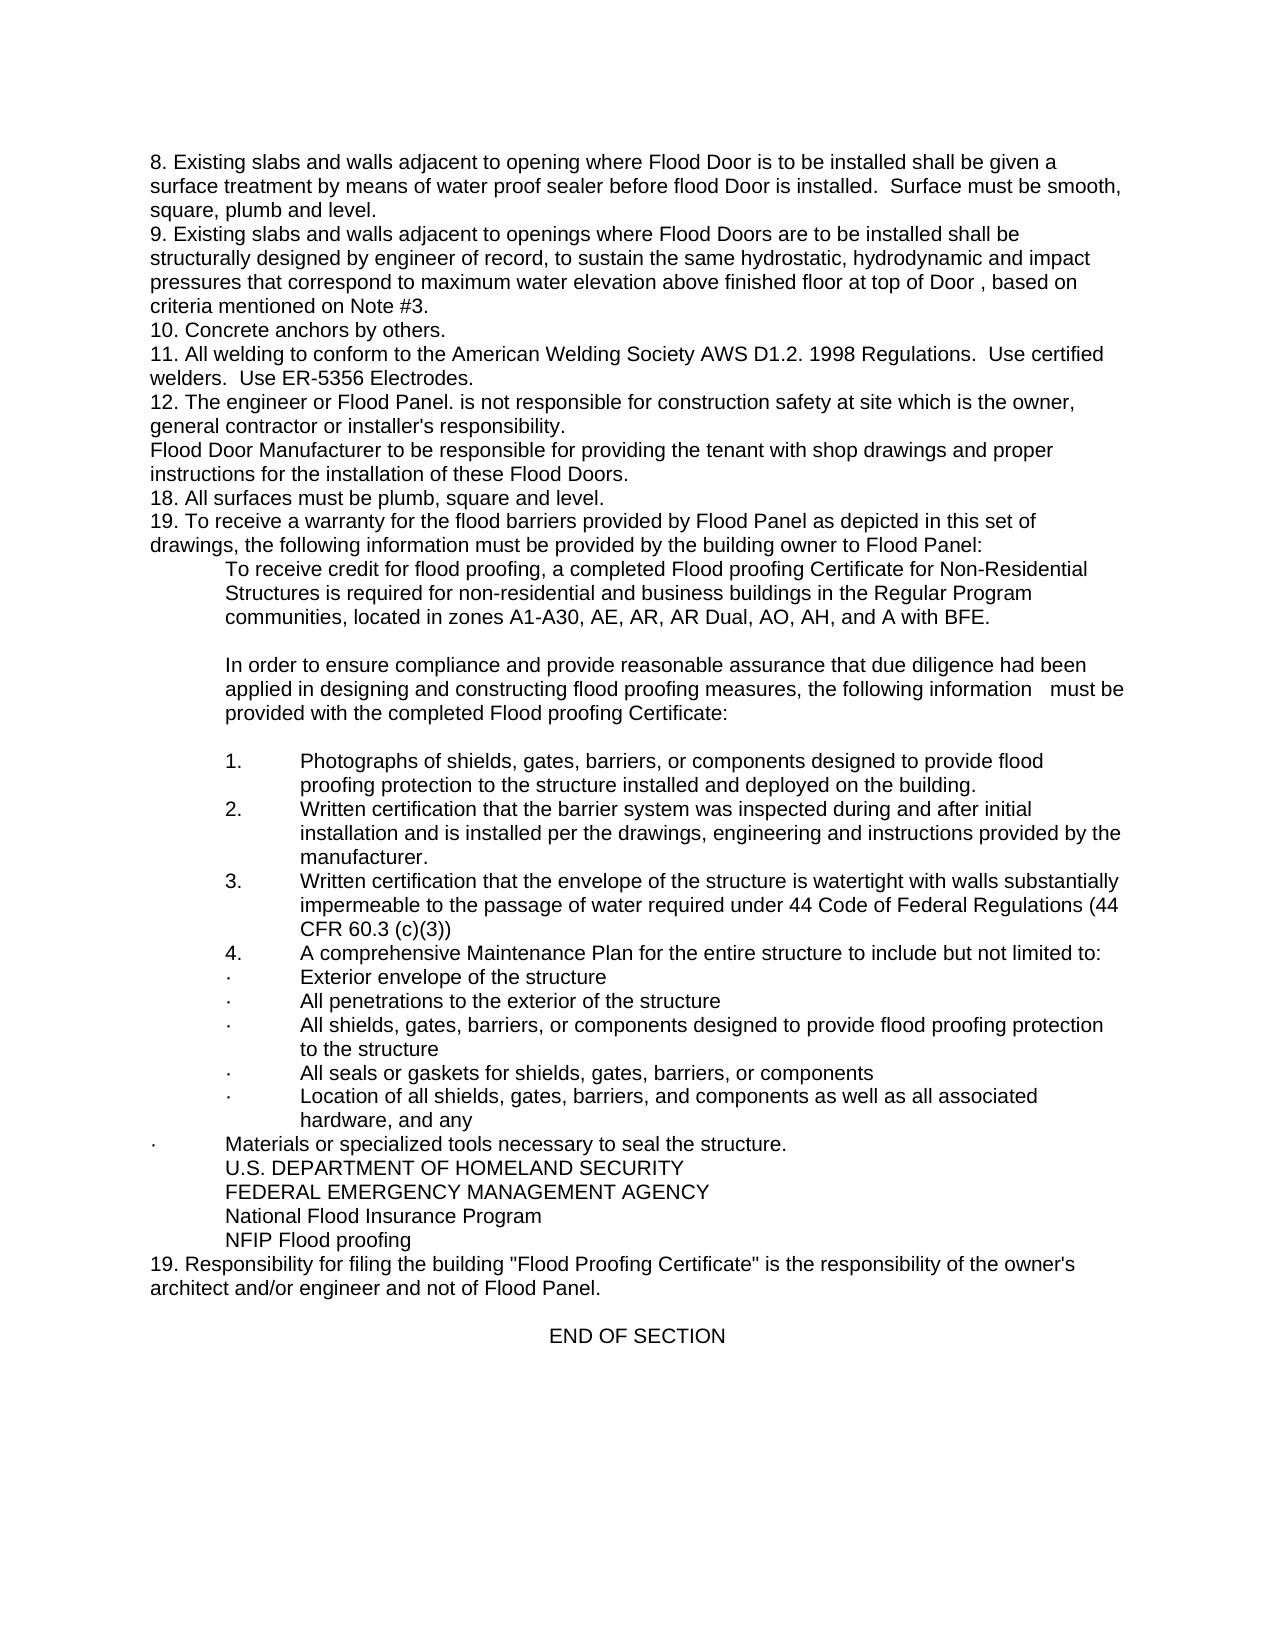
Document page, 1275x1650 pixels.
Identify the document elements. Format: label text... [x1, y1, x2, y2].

text National Flood Insurance Program [150, 1204, 1125, 1228]
text 1. Photographs of shields, gates, barriers, or components designed to provide flood proofing protection to the structure installed and deployed on the building. [225, 749, 1125, 797]
text U.S. DEPARTMENT OF HOMELAND SECURITY [150, 1156, 1125, 1180]
text 8. Existing slabs and walls adjacent to opening where Flood Door is to be installed shall be given a surface treatment by means of water proof sealer before flood Door is installed. Surface must be smooth, square, plumb and level. [150, 150, 1125, 222]
text In order to ensure compliance and provide reasonable assurance that due diligence had been applied in designing and constructing flood proofing measures, the following information must be provided with the completed Flood proofing Certificate: [225, 653, 1125, 725]
text 2. Written certification that the barrier system was inspected during and after initial installation and is installed per the drawings, engineering and instructions provided by the manufacturer. [225, 797, 1125, 869]
text 10. Concrete anchors by others. [150, 318, 1125, 342]
text · Exterior envelope of the structure [150, 964, 1125, 988]
text · All shields, gates, barriers, or components designed to provide flood proofing protection to the structure [225, 1012, 1125, 1060]
text 9. Existing slabs and walls adjacent to openings where Flood Doors are to be installed shall be structurally designed by engineer of record, to sustain the same hydrostatic, hydrodynamic and impact pressures that correspond to maximum water elevation above finished floor at top of Door , based on criteria mentioned on Note #3. [150, 222, 1125, 318]
text END OF SECTION [150, 1324, 1125, 1348]
text 19. Responsibility for filing the building "Flood Proofing Certificate" is the responsibility of the owner's architect and/or engineer and not of Flood Panel. [150, 1252, 1125, 1300]
text FEDERAL EMERGENCY MANAGEMENT AGENCY [150, 1180, 1125, 1204]
text · All penetrations to the exterior of the structure [150, 988, 1125, 1012]
text NFIP Flood proofing [150, 1228, 1125, 1252]
text To receive credit for flood proofing, a completed Flood proofing Certificate for Non-Residential Structures is required for non-residential and business buildings in the Regular Program communities, located in zones A1-A30, AE, AR, AR Dual, AO, AH, and A with BFE. [225, 557, 1125, 629]
text · All seals or gaskets for shields, gates, barriers, or components [150, 1060, 1125, 1084]
text 12. The engineer or Flood Panel. is not responsible for construction safety at site which is the owner, general contractor or installer's responsibility. Flood Door Manufacturer to be responsible for providing the tenant with shop drawings and proper instructions for the installation of these Flood Doors. [150, 389, 1125, 485]
text · Location of all shields, gates, barriers, and components as well as all associated hardware, and any [225, 1084, 1125, 1132]
text 11. All welding to conform to the American Welding Society AWS D1.2. 1998 Regulations. Use certified welders. Use ER-5356 Electrodes. [150, 342, 1125, 389]
text 18. All surfaces must be plumb, square and level. [150, 485, 1125, 509]
text 3. Written certification that the envelope of the structure is watertight with walls substantially impermeable to the passage of water required under 44 Code of Federal Regulations (44 CFR 60.3 (c)(3)) [225, 869, 1125, 941]
text 4. A comprehensive Maintenance Plan for the entire structure to include but not limited to: [150, 941, 1125, 964]
text · Materials or specialized tools necessary to seal the structure. [150, 1132, 1125, 1156]
text 19. To receive a warranty for the flood barriers provided by Flood Panel as depicted in this set of drawings, the following information must be provided by the building owner to Flood Panel: [150, 509, 1125, 557]
